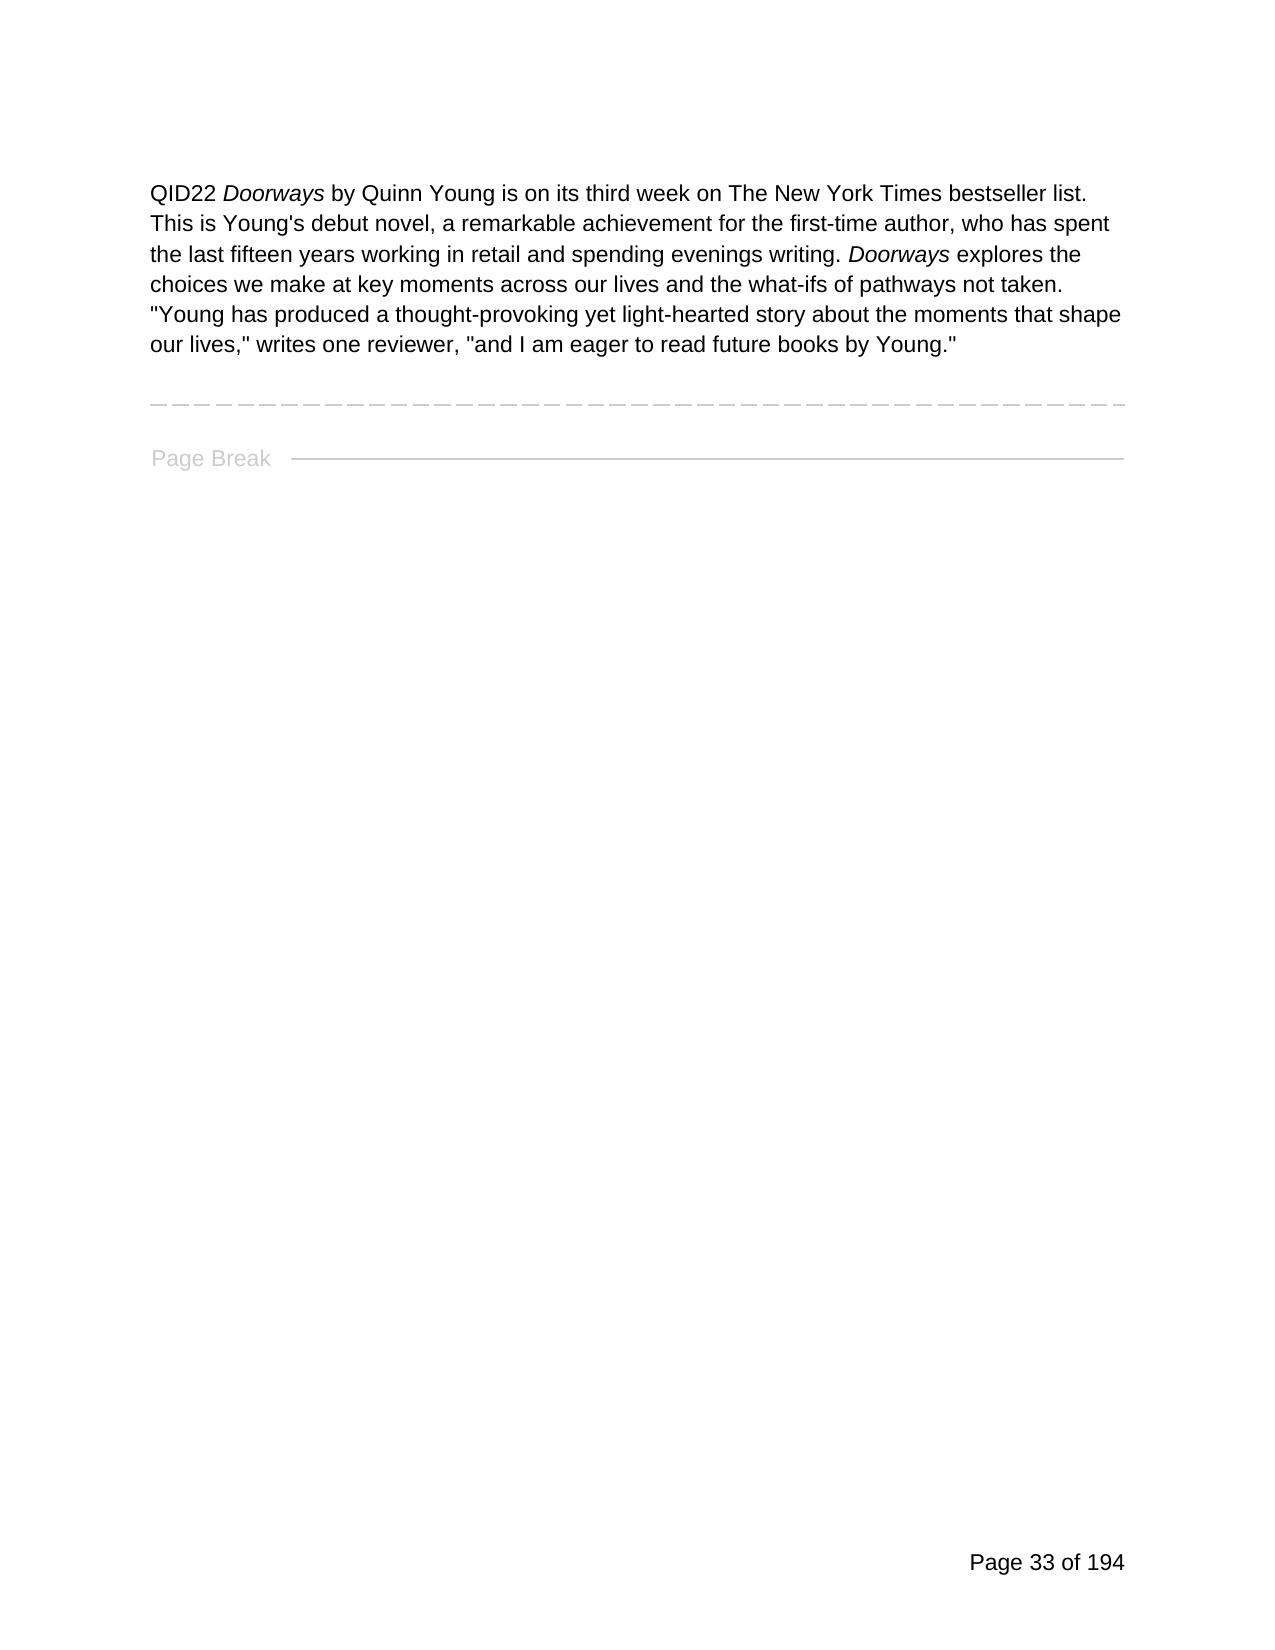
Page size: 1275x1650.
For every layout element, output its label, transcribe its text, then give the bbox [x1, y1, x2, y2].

text QID22 Doorways by Quinn Young is on its third week on The New York Times bestseller list. This is Young's debut novel, a remarkable achievement for the first-time author, who has spent the last fifteen years working in retail and spending evenings writing. Doorways explores the choices we make at key moments across our lives and the what-ifs of pathways not taken. "Young has produced a thought-provoking yet light-hearted story about the moments that shape our lives," writes one reviewer, "and I am eager to read future books by Young." [150, 180, 1125, 358]
table_header Page Break [150, 445, 290, 485]
table_header [290, 445, 1125, 485]
